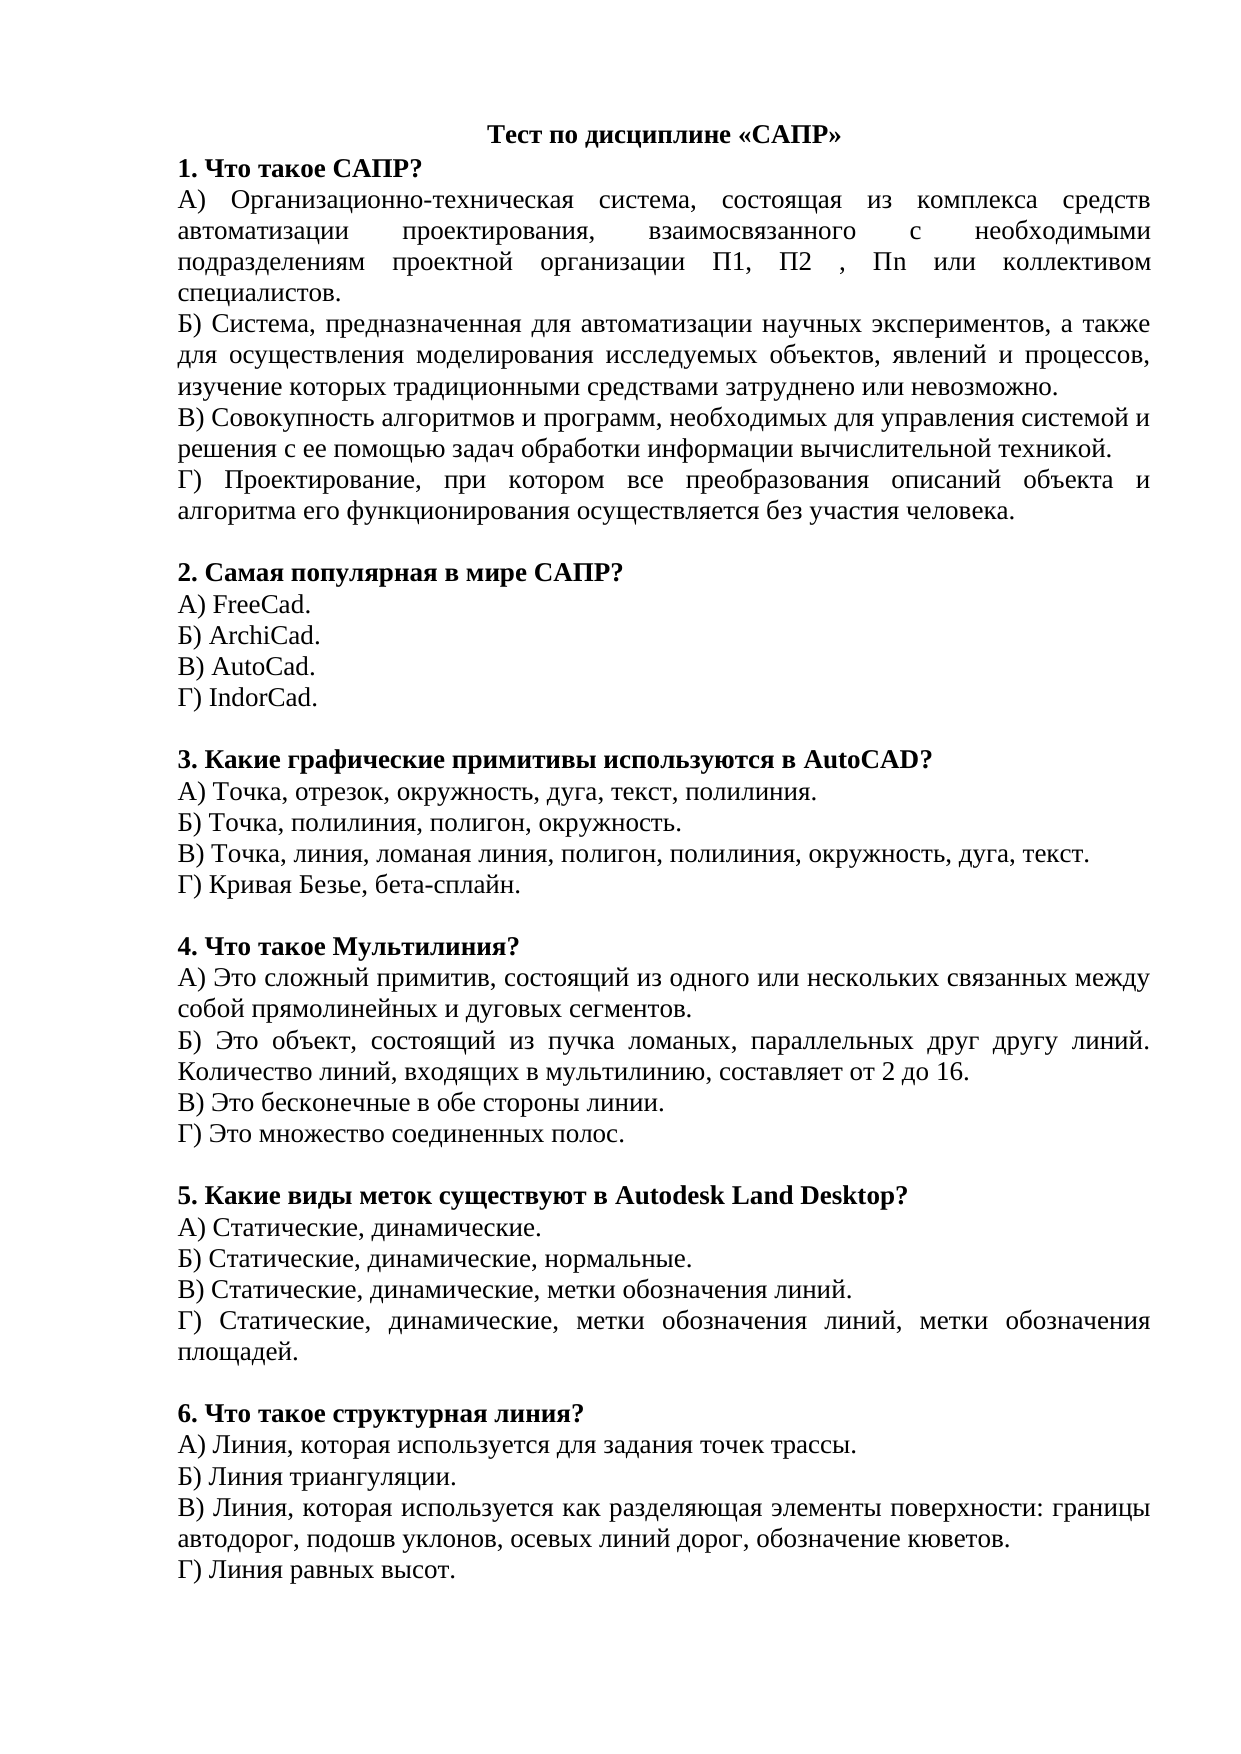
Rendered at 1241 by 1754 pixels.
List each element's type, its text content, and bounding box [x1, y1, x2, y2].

text Б) Это объект, состоящий из пучка ломаных, параллельных друг другу линий. Количество линий, входящих в мультилинию, составляет от 2 до 16. [177, 1024, 1152, 1086]
text В) AutoCad. [177, 650, 1152, 681]
text В) Это бесконечные в обе стороны линии. [177, 1086, 1152, 1117]
text 2. Самая популярная в мире САПР? [177, 557, 1152, 588]
text Г) Линия равных высот. [177, 1553, 1152, 1584]
text Б) Система, предназначенная для автоматизации научных экспериментов, а также для осуществления моделирования исследуемых объектов, явлений и процессов, изучение которых традиционными средствами затруднено или невозможно. [177, 307, 1152, 401]
text Г) Проектирование, при котором все преобразования описаний объекта и алгоритма его функционирования осуществляется без участия человека. [177, 463, 1152, 525]
text В) Совокупность алгоритмов и программ, необходимых для управления системой и решения с ее помощью задач обработки информации вычислительной техникой. [177, 401, 1152, 463]
text Г) Кривая Безье, бета-сплайн. [177, 868, 1152, 899]
text А) Статические, динамические. [177, 1211, 1152, 1242]
text 1. Что такое САПР? [177, 152, 1152, 183]
text В) Точка, линия, ломаная линия, полигон, полилиния, окружность, дуга, текст. [177, 837, 1152, 868]
text 4. Что такое Мультилиния? [177, 930, 1152, 961]
text Б) Точка, полилиния, полигон, окружность. [177, 806, 1152, 837]
text Г) Это множество соединенных полос. [177, 1117, 1152, 1148]
text 6. Что такое структурная линия? [177, 1397, 1152, 1429]
text Б) ArchiCad. [177, 619, 1152, 650]
text А) Организационно-техническая система, состоящая из комплекса средств автоматизации проектирования, взаимосвязанного с необходимыми подразделениям проектной организации П1, П2 , Пn или коллективом специалистов. [177, 183, 1152, 307]
text Г) IndorCad. [177, 681, 1152, 712]
text А) FreeCad. [177, 588, 1152, 619]
text А) Это сложный примитив, состоящий из одного или нескольких связанных между собой прямолинейных и дуговых сегментов. [177, 961, 1152, 1024]
text А) Линия, которая используется для задания точек трассы. [177, 1429, 1152, 1460]
text Б) Линия триангуляции. [177, 1460, 1152, 1491]
text Г) Статические, динамические, метки обозначения линий, метки обозначения площадей. [177, 1304, 1152, 1366]
text Тест по дисциплине «САПР» [177, 118, 1152, 149]
text В) Статические, динамические, метки обозначения линий. [177, 1273, 1152, 1304]
text 5. Какие виды меток существуют в Autodesk Land Desktop? [177, 1179, 1152, 1211]
text А) Точка, отрезок, окружность, дуга, текст, полилиния. [177, 774, 1152, 806]
text 3. Какие графические примитивы используются в AutoCAD? [177, 743, 1152, 774]
text Б) Статические, динамические, нормальные. [177, 1242, 1152, 1273]
text В) Линия, которая используется как разделяющая элементы поверхности: границы автодорог, подошв уклонов, осевых линий дорог, обозначение кюветов. [177, 1491, 1152, 1553]
